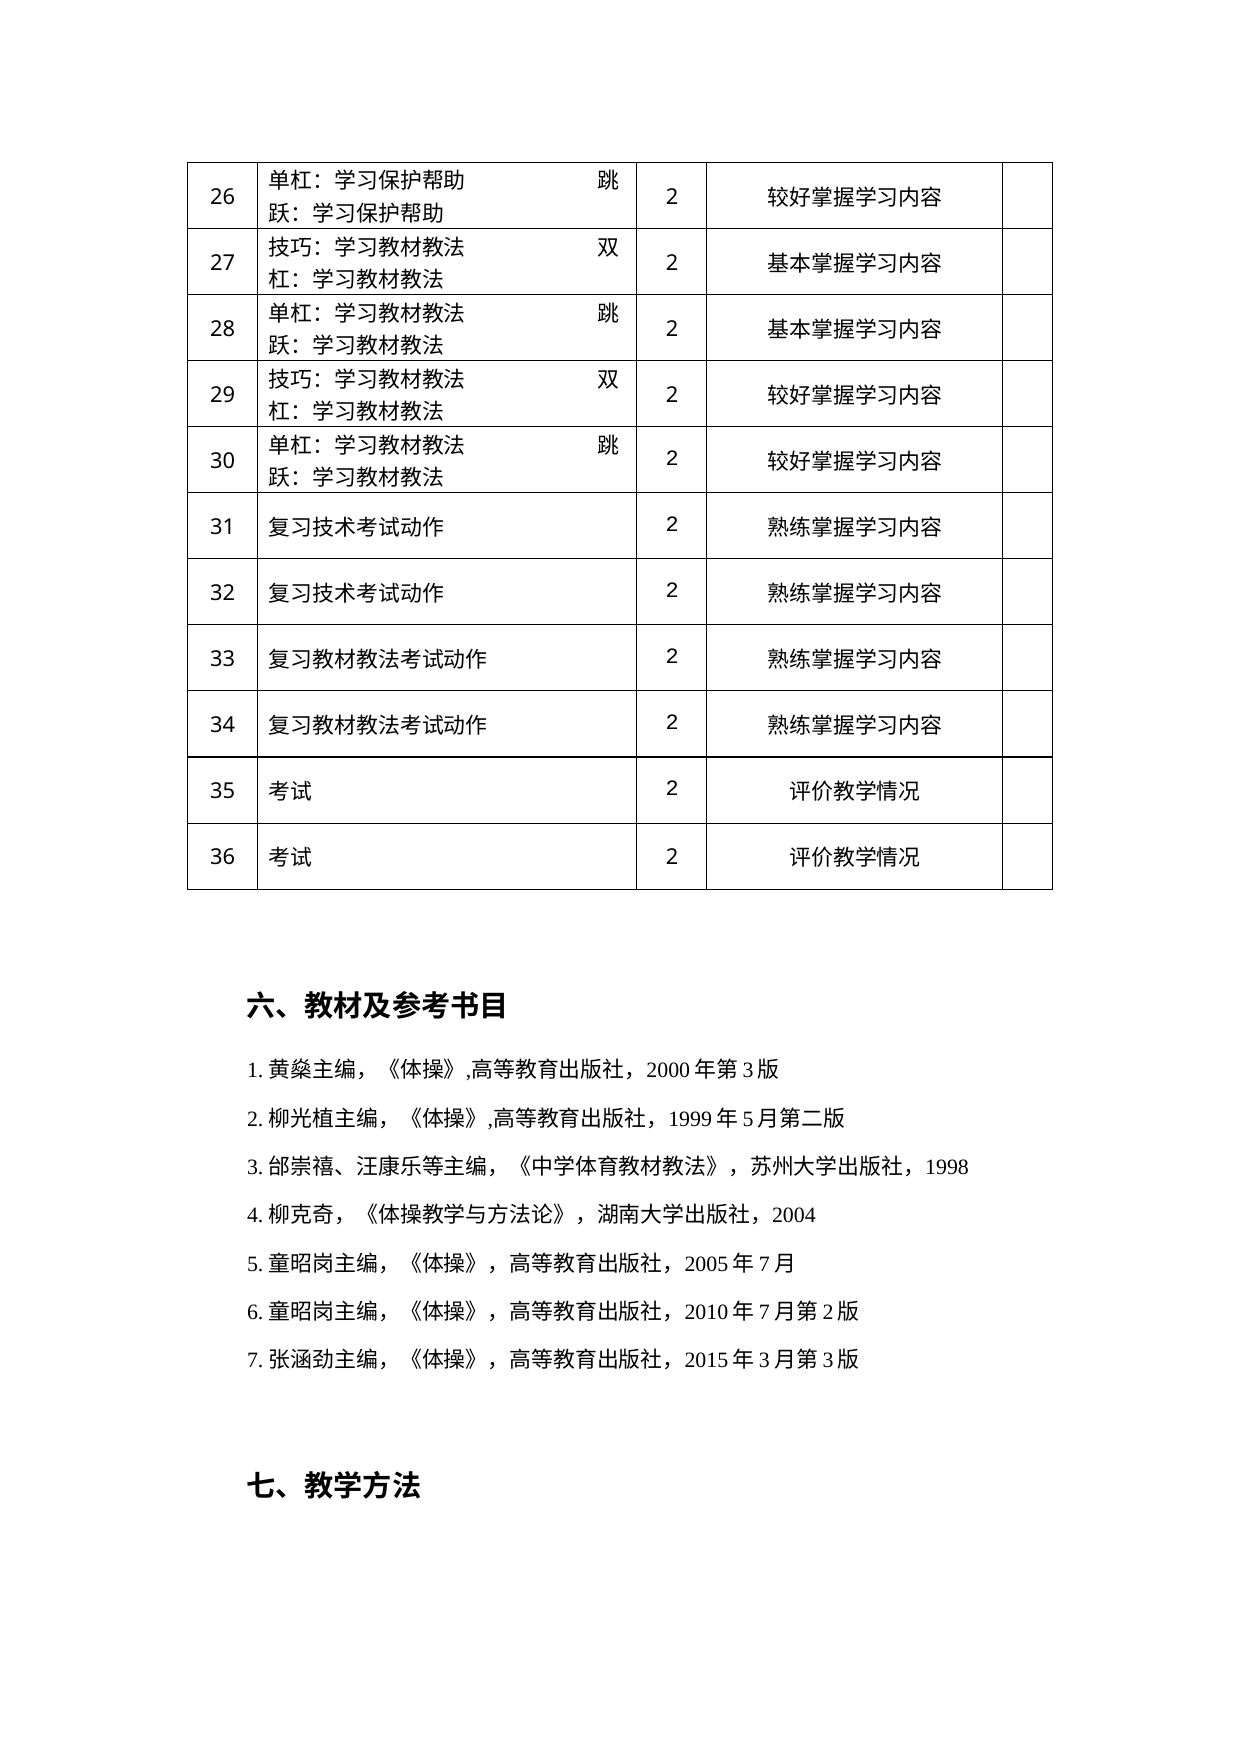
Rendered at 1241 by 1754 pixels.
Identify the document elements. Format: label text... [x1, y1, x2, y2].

table_cell 29 [188, 361, 257, 426]
text 4. 柳克奇，《体操教学与方法论》，湖南大学出版社，2004 [225, 1197, 1053, 1229]
table_cell 34 [188, 691, 257, 756]
table_cell 33 [188, 625, 257, 690]
table_cell [1003, 625, 1052, 690]
text 5. 童昭岗主编，《体操》，高等教育出版社，2005年7月 [225, 1245, 1053, 1278]
table_cell [1003, 493, 1052, 558]
table_cell [1003, 427, 1052, 492]
table_cell 26 [188, 163, 257, 228]
table_cell 31 [188, 493, 257, 558]
table_cell 熟练掌握学习内容 [707, 625, 1002, 690]
table_cell 2 [637, 758, 706, 822]
text 1. 黄燊主编，《体操》,高等教育出版社，2000年第3版 [225, 1052, 1053, 1084]
table_cell 28 [188, 295, 257, 360]
table_cell 2 [637, 691, 706, 756]
table_cell 技巧：学习教材教法 双杠：学习教材教法 [258, 229, 636, 294]
table_cell 复习教材教法考试动作 [258, 625, 636, 690]
text 六、教材及参考书目 [187, 971, 1053, 1036]
table_cell [1003, 229, 1052, 294]
table_cell 2 [637, 229, 706, 294]
text 3. 邰崇禧、汪康乐等主编，《中学体育教材教法》，苏州大学出版社，1998 [225, 1149, 1053, 1181]
table_cell [1003, 691, 1052, 756]
table_cell 2 [637, 427, 706, 492]
table_cell 基本掌握学习内容 [707, 229, 1002, 294]
table_cell 较好掌握学习内容 [707, 427, 1002, 492]
table_cell 2 [637, 625, 706, 690]
table_cell 2 [637, 295, 706, 360]
table_cell 2 [637, 559, 706, 624]
table_cell [1003, 758, 1052, 822]
table_cell [1003, 295, 1052, 360]
table_cell 熟练掌握学习内容 [707, 691, 1002, 756]
table_cell 考试 [258, 758, 636, 822]
table_cell 熟练掌握学习内容 [707, 559, 1002, 624]
table_cell 评价教学情况 [707, 758, 1002, 822]
text 6. 童昭岗主编，《体操》，高等教育出版社，2010年7月第2版 [225, 1294, 1053, 1326]
table_cell 较好掌握学习内容 [707, 361, 1002, 426]
table_cell 基本掌握学习内容 [707, 295, 1002, 360]
table_cell 2 [637, 361, 706, 426]
table_cell 35 [188, 758, 257, 822]
table_cell 27 [188, 229, 257, 294]
table_cell 复习技术考试动作 [258, 559, 636, 624]
table_cell 复习教材教法考试动作 [258, 691, 636, 756]
table_cell [1003, 559, 1052, 624]
table_cell 单杠：学习保护帮助 跳跃：学习保护帮助 [258, 163, 636, 228]
text 2. 柳光植主编，《体操》,高等教育出版社，1999年5月第二版 [225, 1100, 1053, 1133]
table_cell 2 [637, 493, 706, 558]
table_cell 单杠：学习教材教法 跳跃：学习教材教法 [258, 427, 636, 492]
table_cell 2 [637, 824, 706, 888]
table_cell 熟练掌握学习内容 [707, 493, 1002, 558]
table_cell 复习技术考试动作 [258, 493, 636, 558]
table_cell 考试 [258, 824, 636, 888]
text 7. 张涵劲主编，《体操》，高等教育出版社，2015年3月第3版 [225, 1342, 1053, 1374]
table_cell 30 [188, 427, 257, 492]
table_cell 较好掌握学习内容 [707, 163, 1002, 228]
text 七、教学方法 [187, 1452, 1053, 1517]
table_cell [1003, 824, 1052, 888]
table_cell 技巧：学习教材教法 双杠：学习教材教法 [258, 361, 636, 426]
table_cell 评价教学情况 [707, 824, 1002, 888]
table_cell 2 [637, 163, 706, 228]
table_cell 单杠：学习教材教法 跳跃：学习教材教法 [258, 295, 636, 360]
table_cell 32 [188, 559, 257, 624]
table_cell [1003, 361, 1052, 426]
table_cell 36 [188, 824, 257, 888]
table_cell [1003, 163, 1052, 228]
